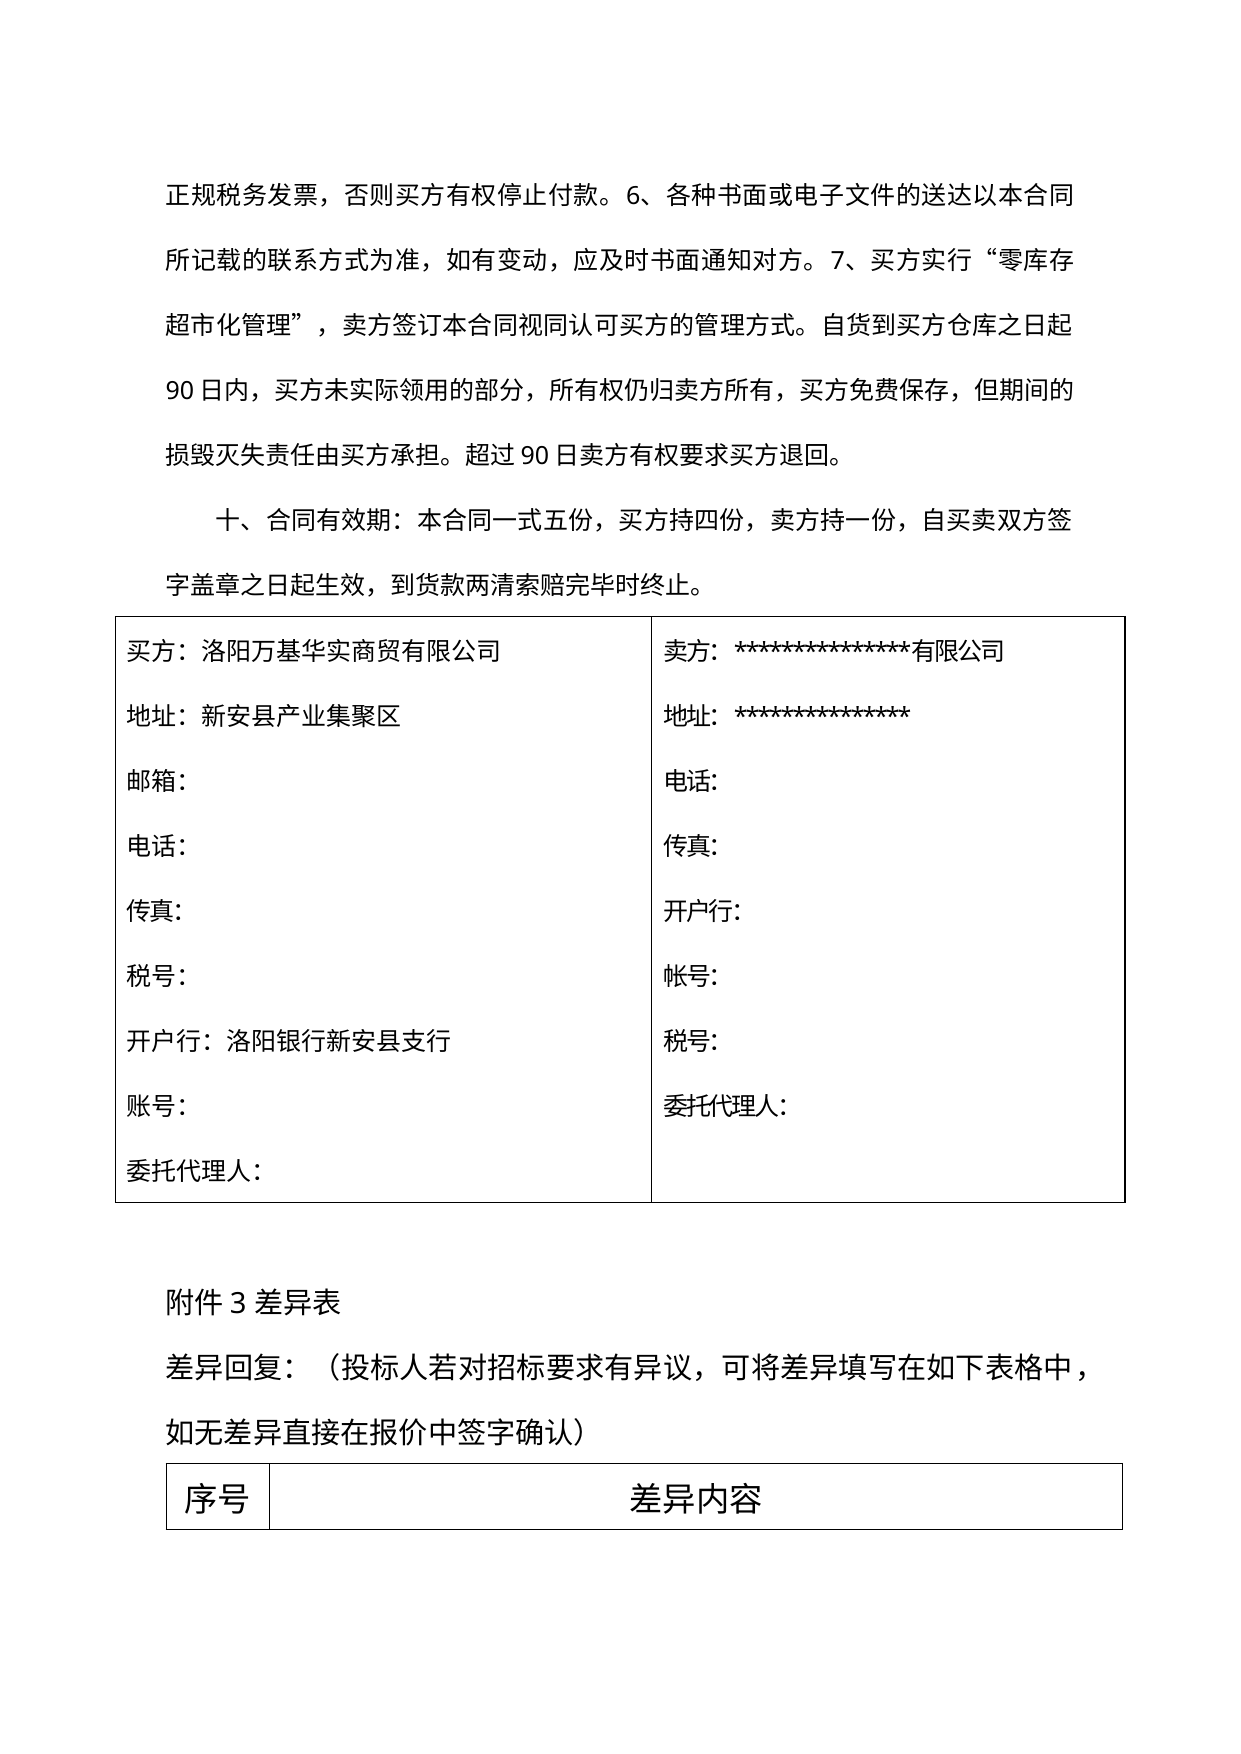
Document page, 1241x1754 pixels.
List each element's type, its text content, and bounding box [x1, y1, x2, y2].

text 十、合同有效期：本合同一式五份，买方持四份，卖方持一份，自买卖双方签字盖章之日起生效，到货款两清索赔完毕时终止。 [165, 486, 1075, 616]
text 差异回复：（投标人若对招标要求有异议，可将差异填写在如下表格中，如无差异直接在报价中签字确认） [165, 1333, 1075, 1463]
table_header 买方：洛阳万基华实商贸有限公司 地址：新安县产业集聚区 邮箱： 电话： 传真： 税号： 开户行：洛阳银行新安县支行 账号： 委托代理人： [116, 617, 651, 1202]
table_header 卖方：***************有限公司 地址：*************** 电话： 传真： 开户行： 帐号： 税号： 委托代理人： [652, 617, 1124, 1202]
text 附件3 差异表 [165, 1268, 1075, 1333]
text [165, 161, 1075, 486]
table_header 差异内容 [270, 1464, 1122, 1529]
table_header 序号 [167, 1464, 269, 1529]
